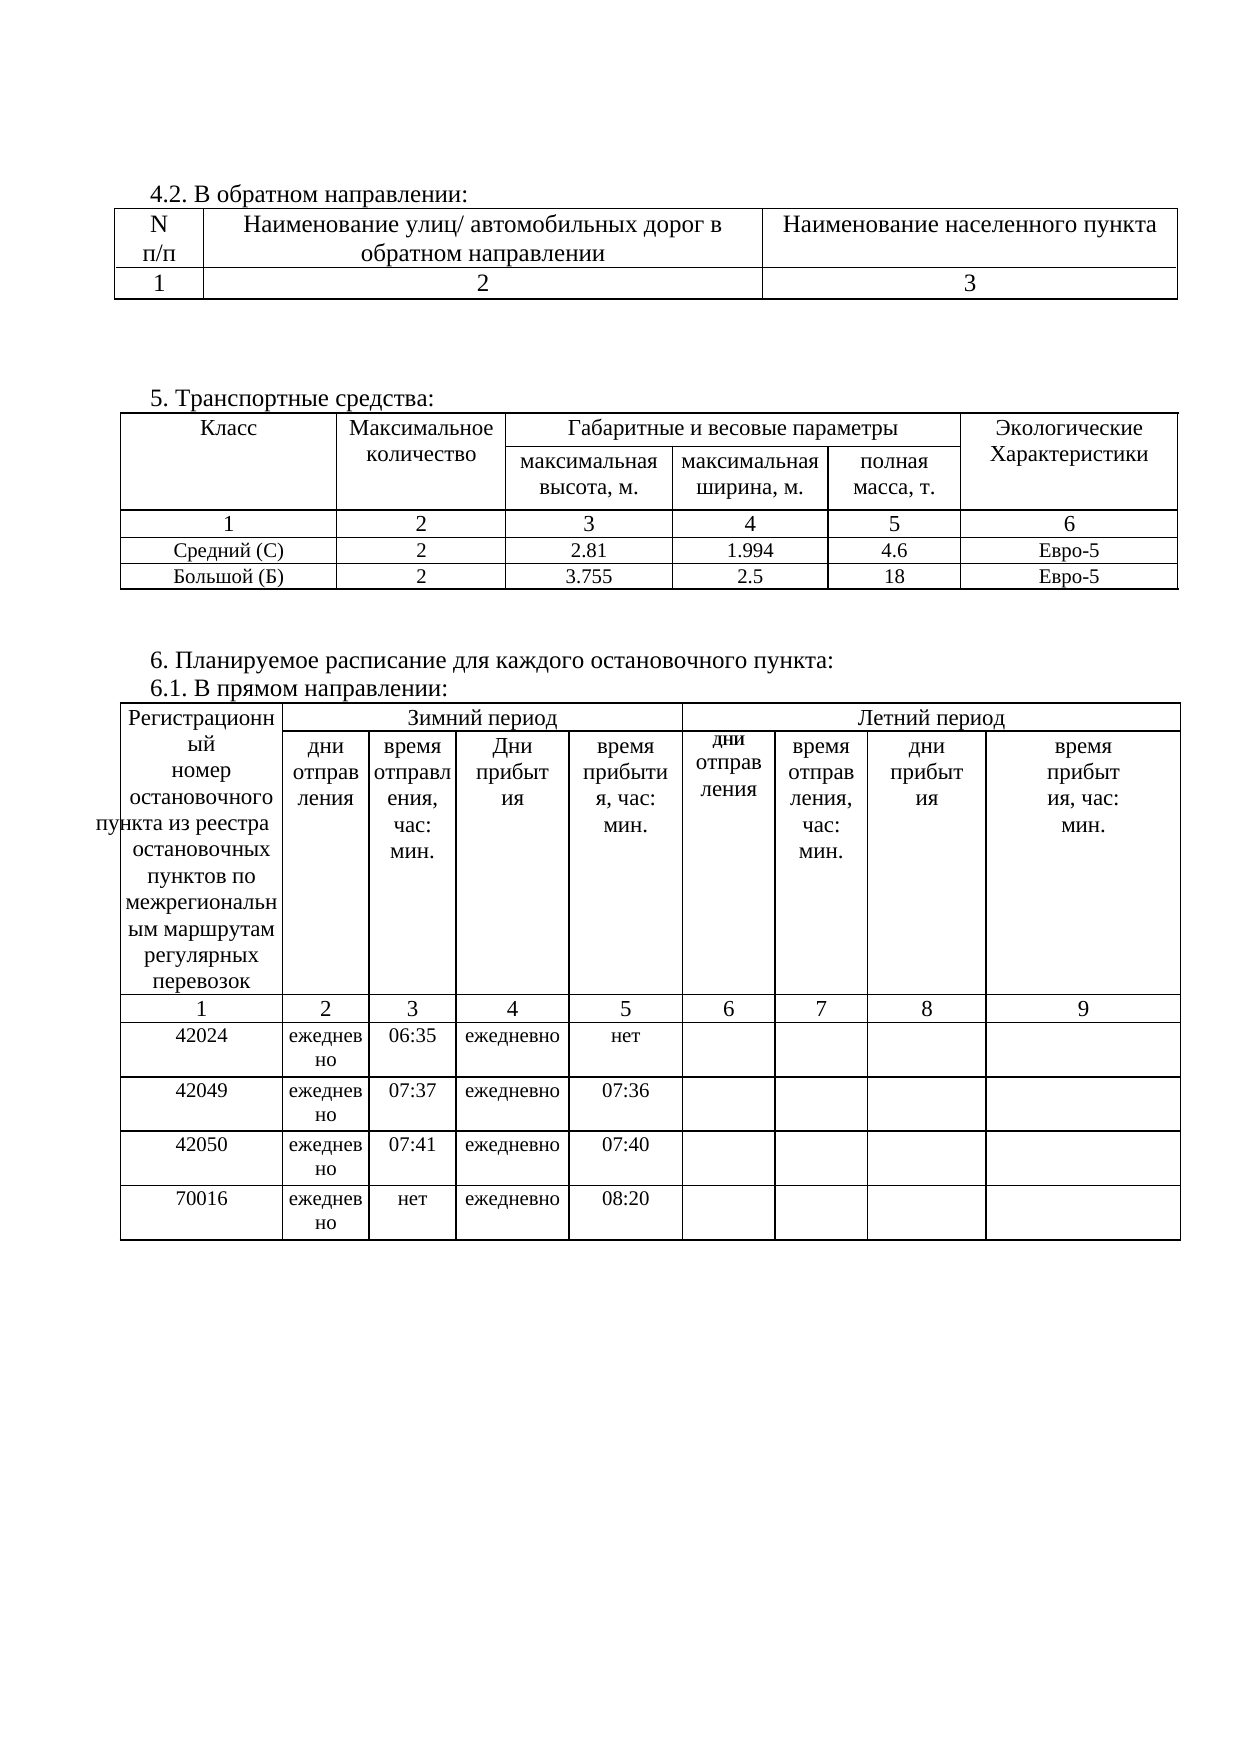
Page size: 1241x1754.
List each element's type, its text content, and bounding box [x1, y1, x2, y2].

table_cell [683, 1023, 774, 1076]
text 6. Планируемое расписание для каждого остановочного пункта: [150, 645, 1090, 673]
table_cell время отправ ления, час: мин. [776, 732, 867, 994]
table_cell 6 [961, 511, 1177, 537]
table_cell 2 [337, 538, 505, 562]
table_cell 06:35 [370, 1023, 455, 1076]
table_header Экологические Характеристики [961, 414, 1177, 509]
table_cell 42049 [121, 1078, 282, 1130]
table_cell [868, 1132, 985, 1185]
table_header Максимальное количество [337, 414, 505, 509]
text 6.1. В прямом направлении: [150, 673, 1090, 702]
table_cell [776, 1078, 867, 1130]
table_cell дни отправ ления [283, 732, 368, 994]
table_cell 07:41 [370, 1132, 455, 1185]
table_header Летний период [683, 704, 1180, 730]
table_cell 4 [673, 511, 827, 537]
table_cell 4 [457, 995, 568, 1022]
table_header Зимний период [283, 704, 682, 730]
table_cell [868, 1186, 985, 1239]
table_cell 2 [283, 995, 368, 1022]
table_cell 07:36 [570, 1078, 682, 1130]
text 4.2. В обратном направлении: [150, 179, 1090, 207]
table_cell дни прибыт ия [868, 732, 985, 994]
table_cell 1 [115, 268, 203, 298]
table_header Класс [121, 414, 336, 509]
table_cell [776, 1023, 867, 1076]
table_cell [683, 1132, 774, 1185]
table_cell 3 [763, 267, 1177, 298]
text 5. Транспортные средства: [150, 383, 1090, 412]
table_header Наименование населенного пункта [763, 209, 1177, 267]
table_cell 1.994 [673, 538, 827, 562]
table_cell ежедневно [457, 1023, 568, 1076]
table_cell полная масса, т. [829, 447, 960, 509]
table_cell максимальная высота, м. [506, 447, 672, 509]
table_cell Средний (С) [121, 538, 336, 562]
table_cell [987, 1023, 1180, 1076]
table_cell [868, 1023, 985, 1076]
table_cell ежедневно [457, 1186, 568, 1239]
table_cell 1 [121, 511, 336, 537]
table_cell 3.755 [506, 564, 672, 588]
table_cell нет [370, 1186, 455, 1239]
table_cell 42024 [121, 1023, 282, 1076]
table_cell Большой (Б) [121, 564, 336, 588]
table_cell время отправл ения, час: мин. [370, 732, 455, 994]
table_cell 5 [829, 511, 960, 537]
table_cell ежедневно [283, 1186, 368, 1239]
table_cell ДНИ отправ ления [683, 732, 774, 994]
table_cell ежедневно [457, 1132, 568, 1185]
table_header N п/п [115, 209, 203, 267]
table_cell Дни прибыт ия [457, 732, 568, 994]
table_header Габаритные и весовые параметры [506, 414, 960, 446]
table_cell ежедневно [457, 1078, 568, 1130]
table_cell 1 [121, 995, 282, 1022]
table_cell время прибыт ия, час: мин. [987, 732, 1180, 994]
table_cell 2 [204, 268, 762, 298]
table_cell 3 [370, 995, 455, 1022]
table_cell [868, 1078, 985, 1130]
table_cell 18 [829, 564, 960, 588]
table_cell ежедневно [283, 1132, 368, 1185]
table_cell нет [570, 1023, 682, 1076]
table_cell 7 [776, 995, 867, 1022]
table_cell 9 [987, 995, 1180, 1022]
table_cell 2.5 [673, 564, 827, 588]
table_cell 07:37 [370, 1078, 455, 1130]
table_cell 2 [337, 564, 505, 588]
table_header Регистрационный номер остановочного пункта из реестра остановочных пунктов по межрегиональным маршрутам регулярных перевозок [121, 704, 282, 994]
table_cell 42050 [121, 1132, 282, 1185]
table_cell 4.6 [829, 538, 960, 562]
table_cell ежедневно [283, 1023, 368, 1076]
table_cell [987, 1186, 1180, 1239]
table_cell ежедневно [283, 1078, 368, 1130]
table_cell Евро-5 [961, 538, 1177, 562]
table_cell 8 [868, 995, 985, 1022]
table_cell 2.81 [506, 538, 672, 562]
table_cell 08:20 [570, 1186, 682, 1239]
table_cell 6 [683, 995, 774, 1022]
table_cell [683, 1186, 774, 1239]
table_cell Евро-5 [961, 564, 1177, 588]
table_cell [776, 1132, 867, 1185]
table_cell время прибыти я, час: мин. [570, 732, 682, 994]
table_cell 07:40 [570, 1132, 682, 1185]
table_cell [987, 1132, 1180, 1185]
table_header Наименование улиц/ автомобильных дорог в обратном направлении [204, 209, 762, 267]
table_cell [776, 1186, 867, 1239]
table_cell 70016 [121, 1186, 282, 1239]
table_cell максимальная ширина, м. [673, 447, 827, 509]
table_cell 2 [337, 511, 505, 537]
table_cell 3 [506, 511, 672, 537]
table_cell [683, 1078, 774, 1130]
table_cell 5 [570, 995, 682, 1022]
table_cell [987, 1078, 1180, 1130]
